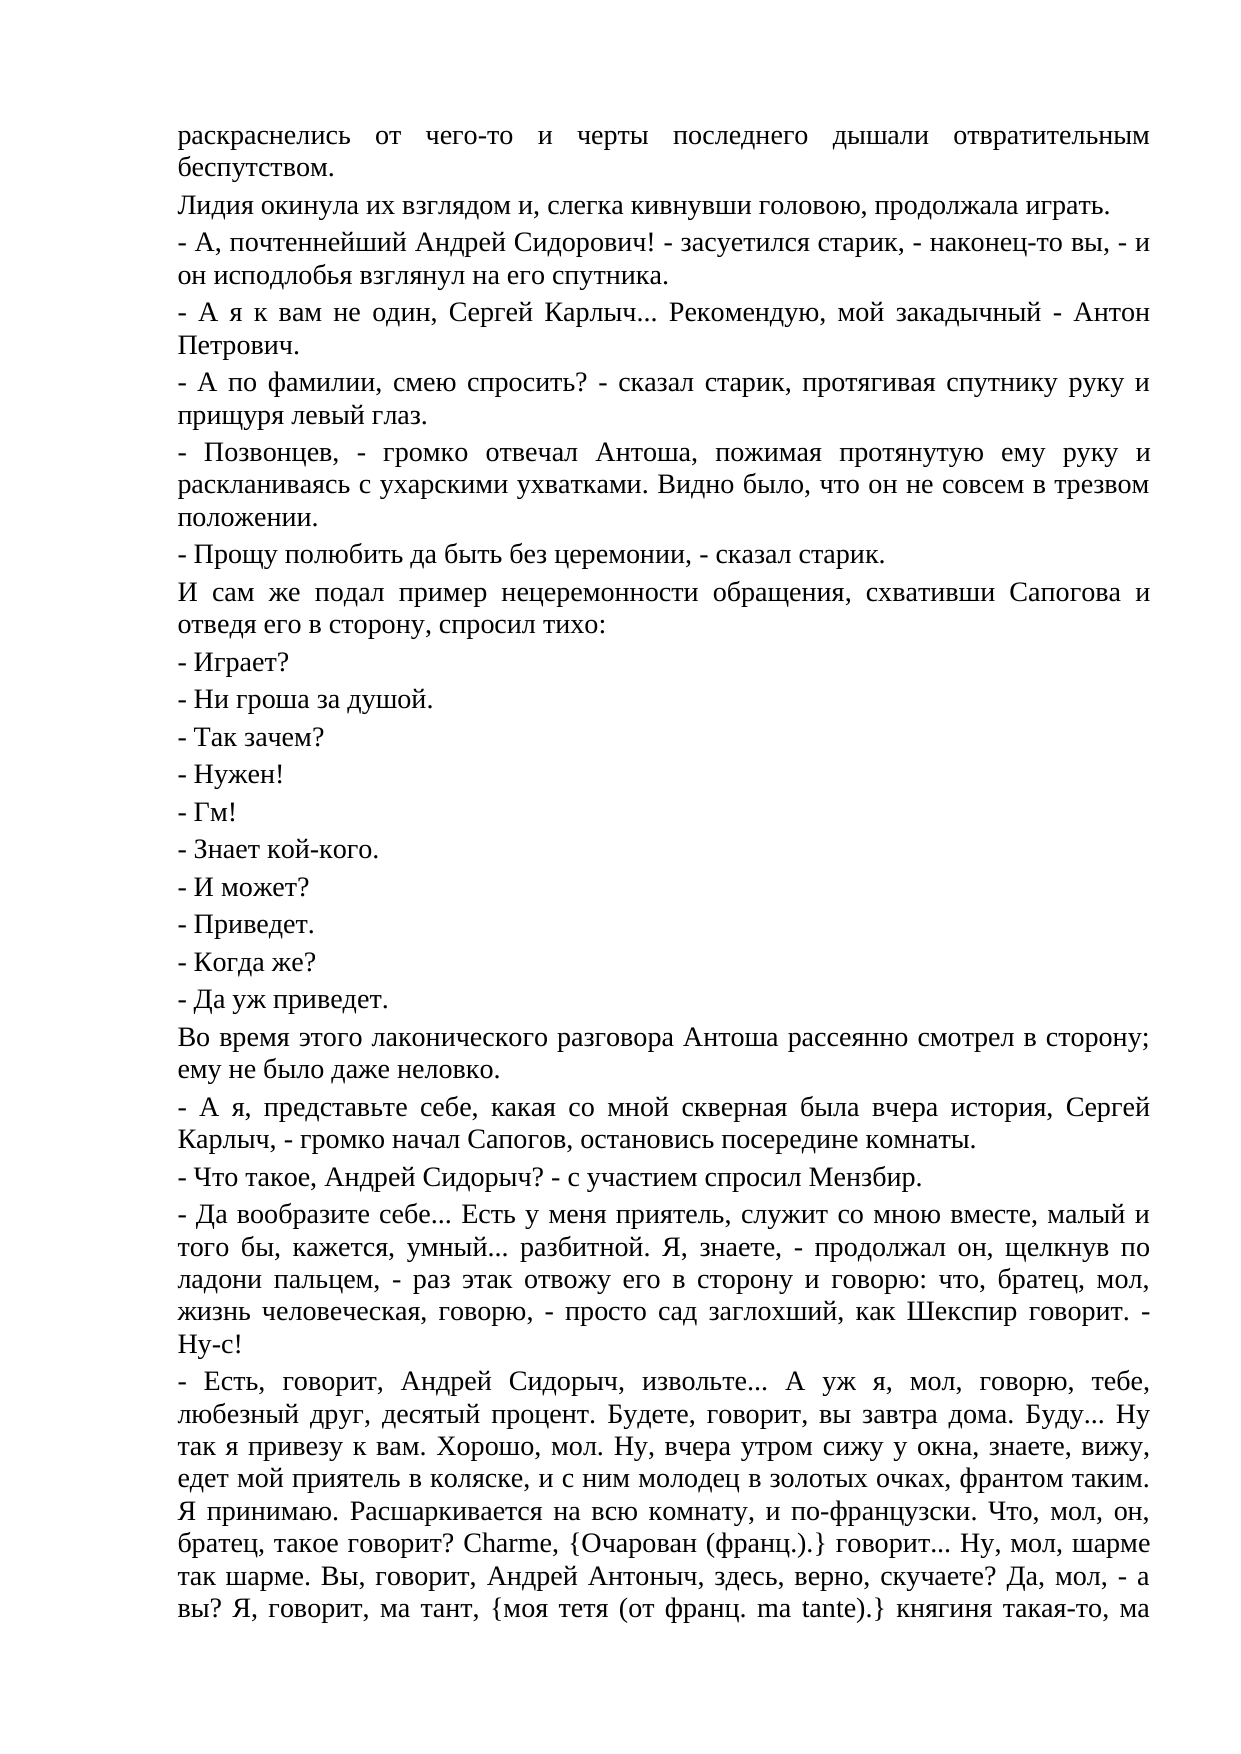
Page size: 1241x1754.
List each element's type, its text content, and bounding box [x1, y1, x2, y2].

text - Знает кой-кого. [177, 832, 1152, 865]
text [177, 118, 1152, 183]
text - Позвонцев, - громко отвечал Антоша, пожимая протянутую ему руку и раскланиваясь с ухарскими ухватками. Видно было, что он не совсем в трезвом положении. [177, 435, 1152, 532]
text - А я, представьте себе, какая со мной скверная была вчера история, Сергей Карлыч, - громко начал Сапогов, остановись посередине комнаты. [177, 1090, 1152, 1154]
text И сам же подал пример нецеремонности обращения, схвативши Сапогова и отведя его в сторону, спросил тихо: [177, 575, 1152, 640]
text - Когда же? [177, 945, 1152, 977]
text - Так зачем? [177, 720, 1152, 752]
text Во время этого лаконического разговора Антоша рассеянно смотрел в сторону; ему не было даже неловко. [177, 1020, 1152, 1085]
text Лидия окинула их взглядом и, слегка кивнувши головою, продолжала играть. [177, 188, 1152, 220]
text - Да уж приведет. [177, 982, 1152, 1015]
text - А по фамилии, смею спросить? - сказал старик, протягивая спутнику руку и прищуря левый глаз. [177, 365, 1152, 430]
text - Гм! [177, 795, 1152, 827]
text - Играет? [177, 645, 1152, 677]
text - Ни гроша за душой. [177, 682, 1152, 715]
text - Прощу полюбить да быть без церемонии, - сказал старик. [177, 537, 1152, 570]
text - Да вообразите себе... Есть у меня приятель, служит со мною вместе, малый и того бы, кажется, умный... разбитной. Я, знаете, - продолжал он, щелкнув по ладони пальцем, - раз этак отвожу его в сторону и говорю: что, братец, мол, жизнь человеческая, говорю, - просто сад заглохший, как Шекспир говорит. - Ну-с! [177, 1197, 1152, 1359]
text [177, 1364, 1152, 1623]
text - Приведет. [177, 907, 1152, 940]
text - Нужен! [177, 757, 1152, 790]
text - А, почтеннейший Андрей Сидорович! - засуетился старик, - наконец-то вы, - и он исподлобья взглянул на его спутника. [177, 226, 1152, 290]
text - Что такое, Андрей Сидорыч? - с участием спросил Мензбир. [177, 1160, 1152, 1192]
text - И может? [177, 870, 1152, 902]
text - А я к вам не один, Сергей Карлыч... Рекомендую, мой закадычный - Антон Петрович. [177, 295, 1152, 360]
